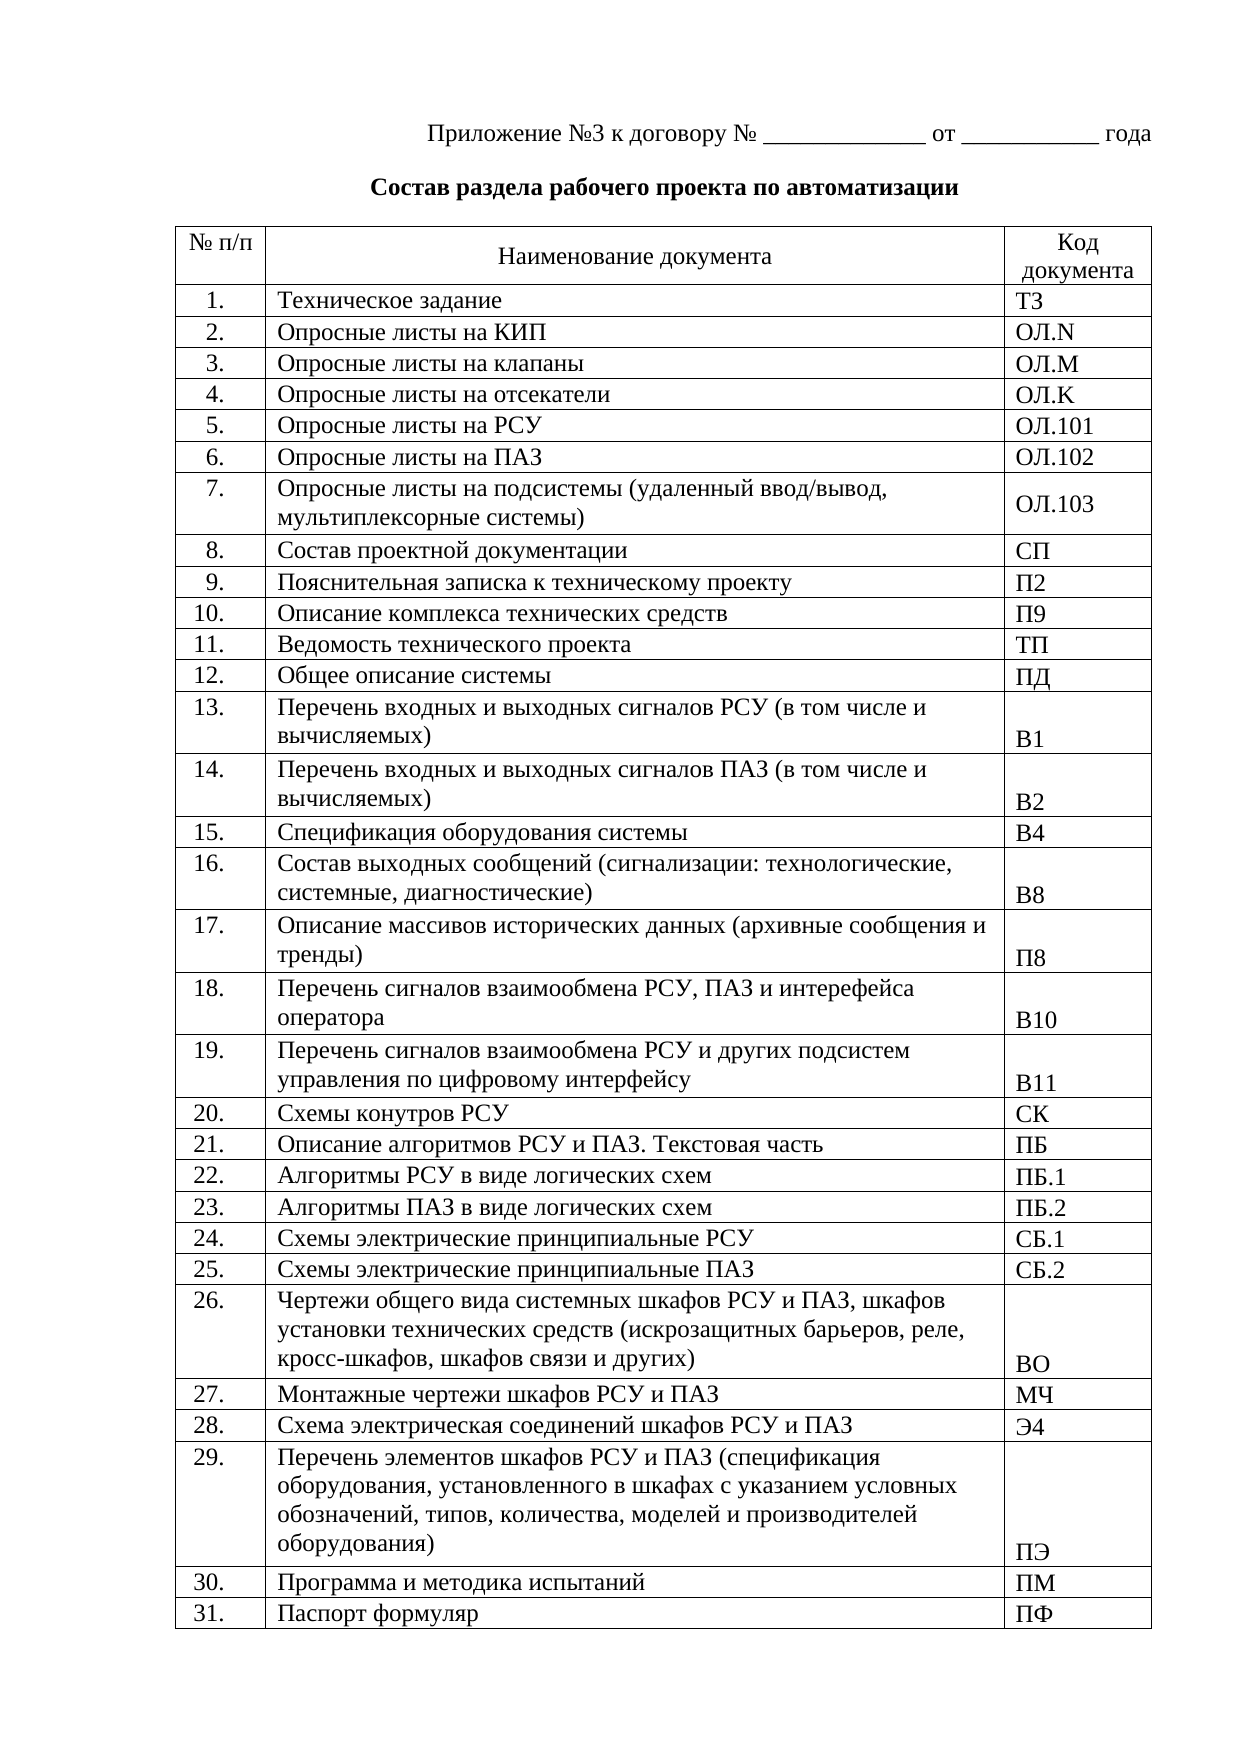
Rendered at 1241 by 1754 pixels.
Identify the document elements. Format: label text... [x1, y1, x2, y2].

table_cell Схемы электрические принципиальные РСУ [266, 1223, 1004, 1253]
table_cell [176, 1598, 265, 1628]
table_cell Программа и методика испытаний [266, 1567, 1004, 1597]
table_cell Опросные листы на КИП [266, 317, 1004, 347]
table_cell [176, 910, 265, 972]
table_cell СК [1005, 1098, 1151, 1128]
table_cell ОЛ.M [1005, 348, 1151, 378]
table_cell [176, 817, 265, 847]
table_header Код документа [1005, 227, 1151, 284]
table_cell В2 [1005, 754, 1151, 816]
table_cell ПБ.1 [1005, 1160, 1151, 1191]
table_cell П2 [1005, 567, 1151, 597]
table_cell [176, 1192, 265, 1222]
table_cell В10 [1005, 973, 1151, 1034]
table_cell ПД [1005, 660, 1151, 691]
table_cell ТП [1005, 629, 1151, 659]
table_cell Состав выходных сообщений (сигнализации: технологические, системные, диагностические) [266, 848, 1004, 909]
table_cell ОЛ.102 [1005, 442, 1151, 472]
table_header № п/п [176, 227, 265, 284]
table_cell [176, 567, 265, 597]
table_cell ПМ [1005, 1567, 1151, 1597]
table_cell [176, 754, 265, 816]
table_cell [176, 348, 265, 378]
table_cell Техническое задание [266, 285, 1004, 316]
table_cell Алгоритмы РСУ в виде логических схем [266, 1160, 1004, 1191]
table_cell Монтажные чертежи шкафов РСУ и ПАЗ [266, 1379, 1004, 1409]
table_cell В1 [1005, 692, 1151, 753]
table_cell В11 [1005, 1035, 1151, 1097]
table_cell В4 [1005, 817, 1151, 847]
table_cell Опросные листы на ПАЗ [266, 442, 1004, 472]
table_cell Описание комплекса технических средств [266, 598, 1004, 628]
table_cell [176, 692, 265, 753]
table_cell [176, 473, 265, 534]
table_cell В8 [1005, 848, 1151, 909]
table_cell [176, 285, 265, 316]
table_cell Описание алгоритмов РСУ и ПАЗ. Текстовая часть [266, 1129, 1004, 1159]
table_cell МЧ [1005, 1379, 1151, 1409]
table_cell Опросные листы на подсистемы (удаленный ввод/вывод, мультиплексорные системы) [266, 473, 1004, 534]
table_cell ОЛ.N [1005, 317, 1151, 347]
table_cell Пояснительная записка к техническому проекту [266, 567, 1004, 597]
table_cell Спецификация оборудования системы [266, 817, 1004, 847]
table_cell Опросные листы на клапаны [266, 348, 1004, 378]
table_cell [176, 379, 265, 409]
table_cell [176, 1567, 265, 1597]
table_cell Чертежи общего вида системных шкафов РСУ и ПАЗ, шкафов установки технических средств (искрозащитных барьеров, реле, кросс-шкафов, шкафов связи и других) [266, 1285, 1004, 1378]
table_cell [176, 410, 265, 441]
table_cell [176, 1223, 265, 1253]
table_cell [176, 535, 265, 566]
table_cell Схемы электрические принципиальные ПАЗ [266, 1254, 1004, 1284]
table_cell Схемы конутров РСУ [266, 1098, 1004, 1128]
table_header Наименование документа [266, 227, 1004, 284]
table_cell [176, 1285, 265, 1378]
table_cell ТЗ [1005, 285, 1151, 316]
table_cell Общее описание системы [266, 660, 1004, 691]
table_cell Опросные листы на отсекатели [266, 379, 1004, 409]
table_cell Ведомость технического проекта [266, 629, 1004, 659]
table_cell [176, 848, 265, 909]
table_cell [176, 1410, 265, 1441]
table_cell СБ.2 [1005, 1254, 1151, 1284]
table_cell Описание массивов исторических данных (архивные сообщения и тренды) [266, 910, 1004, 972]
table_cell ПБ [1005, 1129, 1151, 1159]
table_cell П9 [1005, 598, 1151, 628]
table_cell Алгоритмы ПАЗ в виде логических схем [266, 1192, 1004, 1222]
table_cell Перечень элементов шкафов РСУ и ПАЗ (спецификация оборудования, установленного в шкафах с указанием условных обозначений, типов, количества, моделей и производителей оборудования) [266, 1442, 1004, 1566]
text Состав раздела рабочего проекта по автоматизации [177, 172, 1152, 201]
table_cell Схема электрическая соединений шкафов РСУ и ПАЗ [266, 1410, 1004, 1441]
table_cell Э4 [1005, 1410, 1151, 1441]
table_cell СП [1005, 535, 1151, 566]
table_cell [176, 317, 265, 347]
table_cell [176, 629, 265, 659]
table_cell [176, 442, 265, 472]
table_cell [176, 1035, 265, 1097]
table_cell [176, 1160, 265, 1191]
table_cell [176, 1129, 265, 1159]
table_cell ПФ [1005, 1598, 1151, 1628]
table_cell Состав проектной документации [266, 535, 1004, 566]
table_cell ПЭ [1005, 1442, 1151, 1566]
table_cell ОЛ.K [1005, 379, 1151, 409]
table_cell Перечень входных и выходных сигналов РСУ (в том числе и вычисляемых) [266, 692, 1004, 753]
table_cell ВО [1005, 1285, 1151, 1378]
text Приложение №3 к договору № _____________ от ___________ года [177, 118, 1152, 147]
table_cell ОЛ.103 [1005, 473, 1151, 534]
table_cell [176, 1442, 265, 1566]
table_cell Паспорт формуляр [266, 1598, 1004, 1628]
table_cell СБ.1 [1005, 1223, 1151, 1253]
table_cell П8 [1005, 910, 1151, 972]
table_cell [176, 1254, 265, 1284]
table_cell [176, 973, 265, 1034]
table_cell ПБ.2 [1005, 1192, 1151, 1222]
table_cell Перечень входных и выходных сигналов ПАЗ (в том числе и вычисляемых) [266, 754, 1004, 816]
table_cell [176, 1379, 265, 1409]
table_cell ОЛ.101 [1005, 410, 1151, 441]
table_cell Опросные листы на РСУ [266, 410, 1004, 441]
table_cell Перечень сигналов взаимообмена РСУ и других подсистем управления по цифровому интерфейсу [266, 1035, 1004, 1097]
table_cell Перечень сигналов взаимообмена РСУ, ПАЗ и интерефейса оператора [266, 973, 1004, 1034]
table_cell [176, 1098, 265, 1128]
table_cell [176, 660, 265, 691]
table_cell [176, 598, 265, 628]
